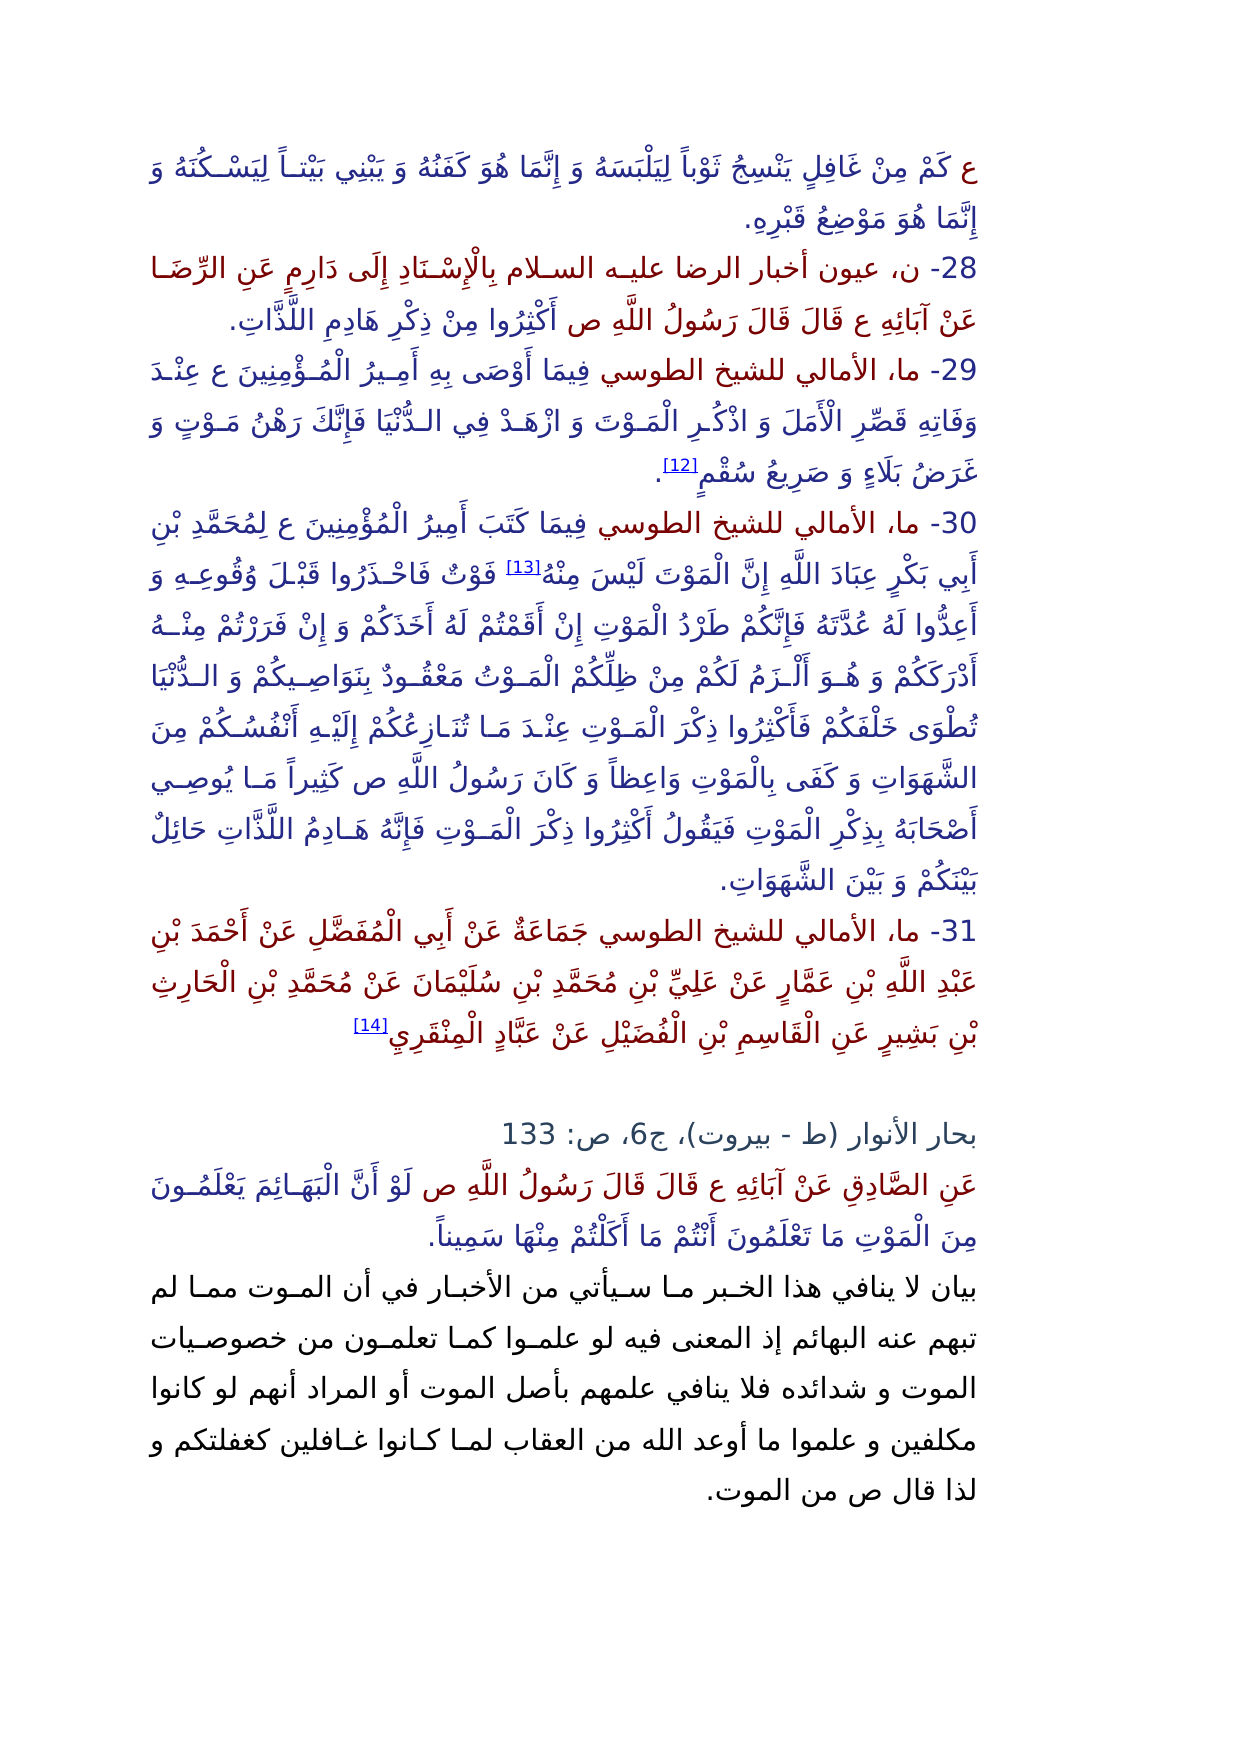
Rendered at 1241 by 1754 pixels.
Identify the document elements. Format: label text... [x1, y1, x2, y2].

text 31- ما، الأمالي للشيخ الطوسي جَمَاعَةٌ عَنْ أَبِي الْمُفَضَّلِ عَنْ أَحْمَدَ بْنِ عَبْدِ اللَّهِ بْنِ عَمَّارٍ عَنْ عَلِيِّ بْنِ مُحَمَّدِ بْنِ سُلَيْمَانَ عَنْ مُحَمَّدِ بْنِ الْحَارِثِ بْنِ بَشِيرٍ عَنِ الْقَاسِمِ بْنِ الْفُضَيْلِ عَنْ عَبَّادٍ الْمِنْقَرِيِ‏[14] [150, 914, 978, 1050]
text 30- ما، الأمالي للشيخ الطوسي‏ فِيمَا كَتَبَ أَمِيرُ الْمُؤْمِنِينَ ع لِمُحَمَّدِ بْنِ أَبِي بَكْرٍ عِبَادَ اللَّهِ إِنَّ الْمَوْتَ لَيْسَ مِنْهُ‏[13] فَوْتٌ فَاحْذَرُوا قَبْلَ وُقُوعِهِ وَ أَعِدُّوا لَهُ عُدَّتَهُ فَإِنَّكُمْ طَرْدُ الْمَوْتِ إِنْ أَقَمْتُمْ لَهُ أَخَذَكُمْ وَ إِنْ فَرَرْتُمْ مِنْهُ أَدْرَكَكُمْ وَ هُوَ أَلْزَمُ لَكُمْ مِنْ ظِلِّكُمْ الْمَوْتُ مَعْقُودٌ بِنَوَاصِيكُمْ وَ الدُّنْيَا تُطْوَى خَلْفَكُمْ فَأَكْثِرُوا ذِكْرَ الْمَوْتِ عِنْدَ مَا تُنَازِعُكُمْ إِلَيْهِ أَنْفُسُكُمْ مِنَ الشَّهَوَاتِ وَ كَفَى بِالْمَوْتِ وَاعِظاً وَ كَانَ رَسُولُ اللَّهِ ص كَثِيراً مَا يُوصِي أَصْحَابَهُ بِذِكْرِ الْمَوْتِ فَيَقُولُ أَكْثِرُوا ذِكْرَ الْمَوْتِ فَإِنَّهُ هَادِمُ اللَّذَّاتِ حَائِلٌ بَيْنَكُمْ وَ بَيْنَ الشَّهَوَاتِ. [150, 507, 978, 897]
text عَنِ الصَّادِقِ عَنْ آبَائِهِ ع قَالَ قَالَ رَسُولُ اللَّهِ ص‏ لَوْ أَنَّ الْبَهَائِمَ يَعْلَمُونَ مِنَ الْمَوْتِ مَا تَعْلَمُونَ أَنْتُمْ مَا أَكَلْتُمْ مِنْهَا سَمِيناً. [150, 1168, 978, 1253]
text 29- ما، الأمالي للشيخ الطوسي‏ فِيمَا أَوْصَى بِهِ أَمِيرُ الْمُؤْمِنِينَ ع عِنْدَ وَفَاتِهِ قَصِّرِ الْأَمَلَ وَ اذْكُرِ الْمَوْتَ وَ ازْهَدْ فِي الدُّنْيَا فَإِنَّكَ رَهْنُ مَوْتٍ وَ غَرَضُ بَلَاءٍ وَ صَرِيعُ سُقْمٍ‏[12]. [150, 354, 978, 489]
text بحار الأنوار (ط - بيروت)، ج‏6، ص: 133 [150, 1117, 978, 1151]
text بيان لا ينافي هذا الخبر ما سيأتي من الأخبار في أن الموت مما لم تبهم عنه البهائم إذ المعنى فيه لو علموا كما تعلمون من خصوصيات الموت و شدائده فلا ينافي علمهم بأصل الموت أو المراد أنهم لو كانوا مكلفين و علموا ما أوعد الله من العقاب لما كانوا غافلين كغفلتكم و لذا قال ص من الموت. [150, 1270, 978, 1508]
text 28- ن، عيون أخبار الرضا عليه السلام بِالْإِسْنَادِ إِلَى دَارِمٍ عَنِ الرِّضَا عَنْ آبَائِهِ ع قَالَ قَالَ رَسُولُ اللَّهِ ص‏ أَكْثِرُوا مِنْ ذِكْرِ هَادِمِ اللَّذَّاتِ. [150, 252, 978, 337]
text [150, 150, 978, 235]
